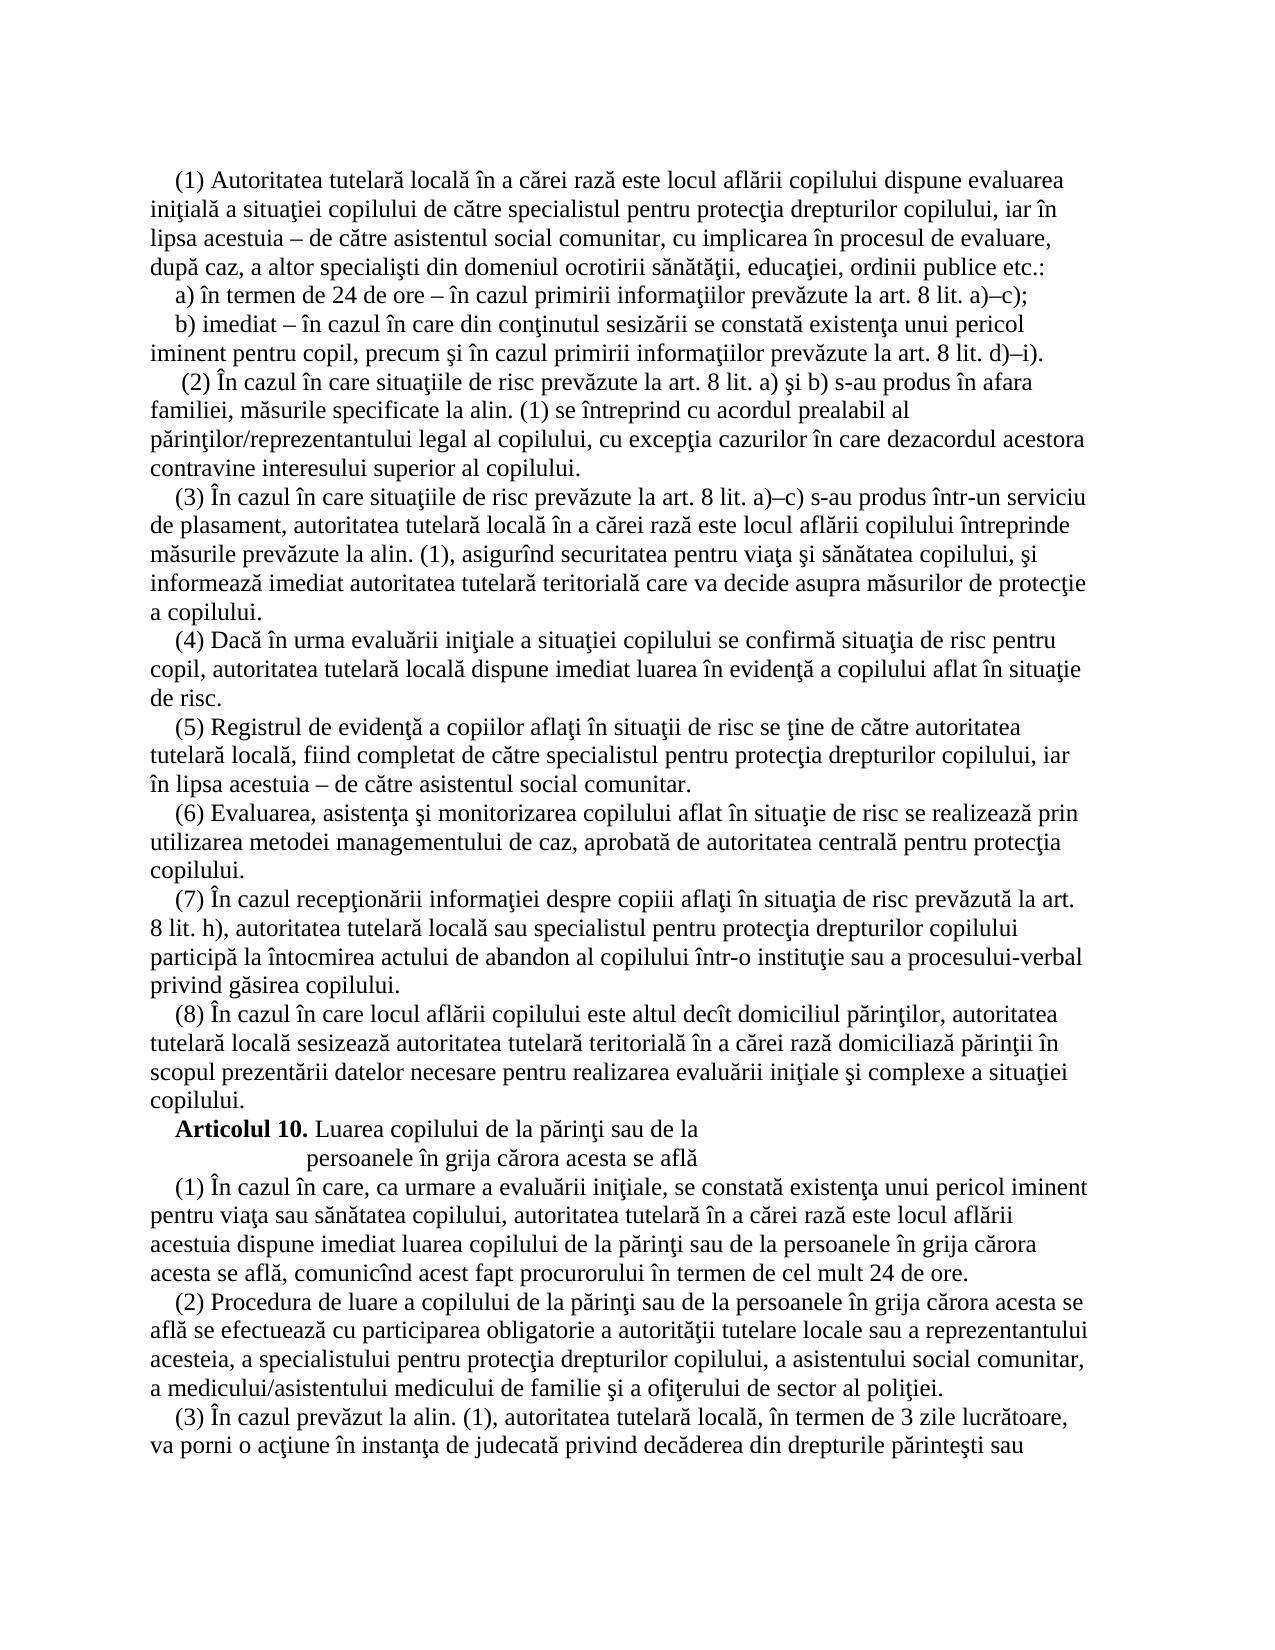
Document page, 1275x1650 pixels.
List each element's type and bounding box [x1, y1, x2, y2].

table_cell [134, 150, 1109, 1475]
